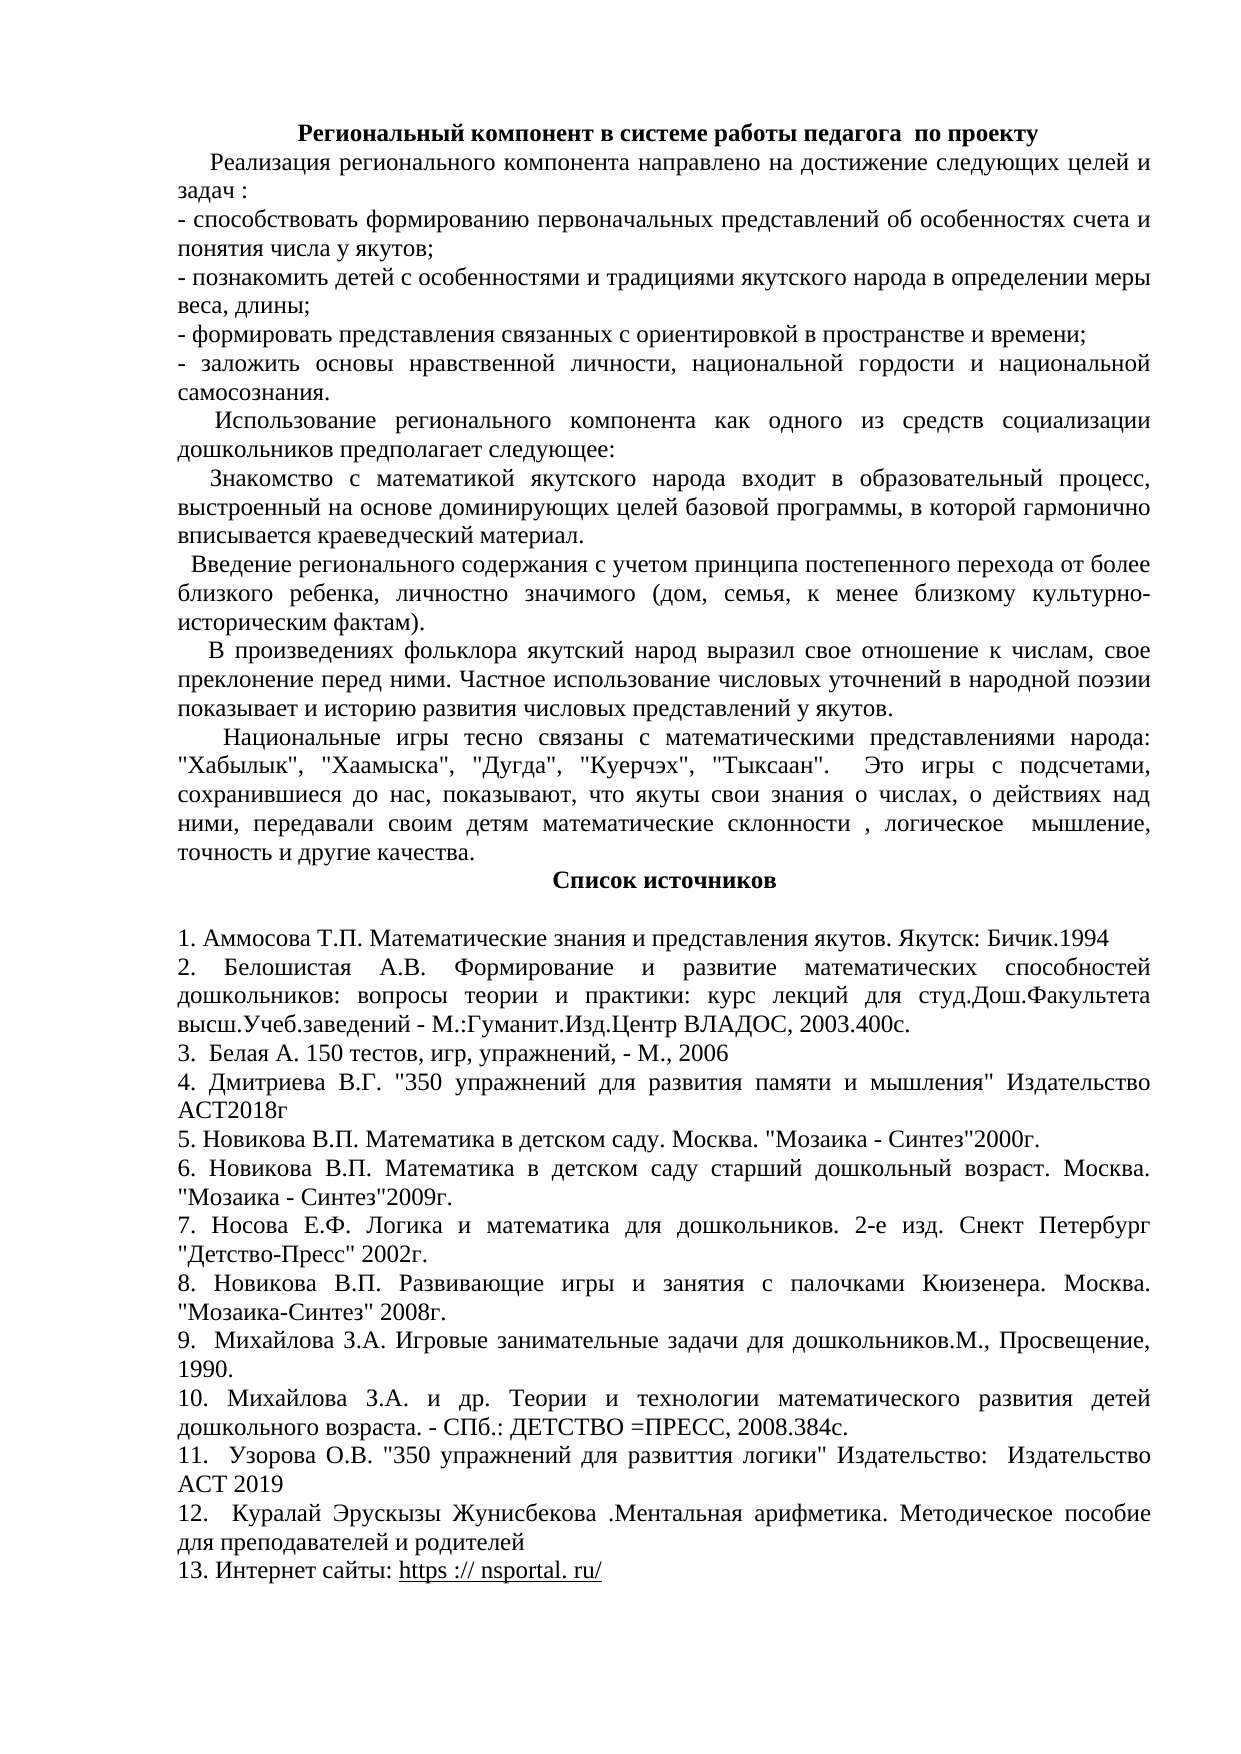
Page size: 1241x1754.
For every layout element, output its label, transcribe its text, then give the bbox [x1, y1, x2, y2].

text 9. Михайлова З.А. Игровые занимательные задачи для дошкольников.М., Просвещение, 1990. [177, 1326, 1152, 1383]
text 2. Белошистая А.В. Формирование и развитие математических способностей дошкольников: вопросы теории и практики: курс лекций для студ.Дош.Факультета высш.Учеб.заведений - М.:Гуманит.Изд.Центр ВЛАДОС, 2003.400с. [177, 952, 1152, 1038]
text Реализация регионального компонента направлено на достижение следующих целей и задач : [177, 147, 1152, 204]
text 8. Новикова В.П. Развивающие игры и занятия с палочками Кюизенера. Москва. "Мозаика-Синтез" 2008г. [177, 1268, 1152, 1326]
text 5. Новикова В.П. Математика в детском саду. Москва. "Мозаика - Синтез"2000г. [177, 1124, 1152, 1153]
text Региональный компонент в системе работы педагога по проекту [177, 118, 1152, 147]
text 10. Михайлова З.А. и др. Теории и технологии математического развития детей дошкольного возраста. - СПб.: ДЕТСТВО =ПРЕСС, 2008.384с. [177, 1383, 1152, 1441]
text 3. Белая А. 150 тестов, игр, упражнений, - М., 2006 [177, 1038, 1152, 1067]
text Использование регионального компонента как одного из средств социализации дошкольников предполагает следующее: [177, 406, 1152, 463]
text 1. Аммосова Т.П. Математические знания и представления якутов. Якутск: Бичик.1994 [177, 923, 1152, 952]
text - познакомить детей с особенностями и традициями якутского народа в определении меры веса, длины; [177, 262, 1152, 319]
text Список источников [177, 866, 1152, 894]
text Национальные игры тесно связаны с математическими представлениями народа: "Хабылык", "Хаамыска", "Дугда", "Куерчэх", "Тыксаан". Это игры с подсчетами, сохранившиеся до нас, показывают, что якуты свои знания о числах, о действиях над ними, передавали своим детям математические склонности , логическое мышление, точность и другие качества. [177, 722, 1152, 866]
text - способствовать формированию первоначальных представлений об особенностях счета и понятия числа у якутов; [177, 204, 1152, 262]
text 11. Узорова О.В. "350 упражнений для развиттия логики" Издательство: Издательство АСТ 2019 [177, 1441, 1152, 1498]
text 6. Новикова В.П. Математика в детском саду старший дошкольный возраст. Москва. "Мозаика - Синтез"2009г. [177, 1153, 1152, 1211]
text В произведениях фольклора якутский народ выразил свое отношение к числам, свое преклонение перед ними. Частное использование числовых уточнений в народной поэзии показывает и историю развития числовых представлений у якутов. [177, 636, 1152, 722]
text - заложить основы нравственной личности, национальной гордости и национальной самосознания. [177, 348, 1152, 406]
text Знакомство с математикой якутского народа входит в образовательный процесс, выстроенный на основе доминирующих целей базовой программы, в которой гармонично вписывается краеведческий материал. [177, 463, 1152, 549]
text 12. Куралай Эрускызы Жунисбекова .Ментальная арифметика. Методическое пособие для преподавателей и родителей [177, 1498, 1152, 1556]
text 7. Носова Е.Ф. Логика и математика для дошкольников. 2-е изд. Снект Петербург "Детство-Пресс" 2002г. [177, 1211, 1152, 1268]
text 4. Дмитриева В.Г. "350 упражнений для развития памяти и мышления" Издательство АСТ2018г [177, 1067, 1152, 1124]
text 13. Интернет сайты: https :// nsportal. ru/ [177, 1556, 1152, 1584]
text Введение регионального содержания с учетом принципа постепенного перехода от более близкого ребенка, личностно значимого (дом, семья, к менее близкому культурно-историческим фактам). [177, 549, 1152, 636]
text - формировать представления связанных с ориентировкой в пространстве и времени; [177, 319, 1152, 348]
